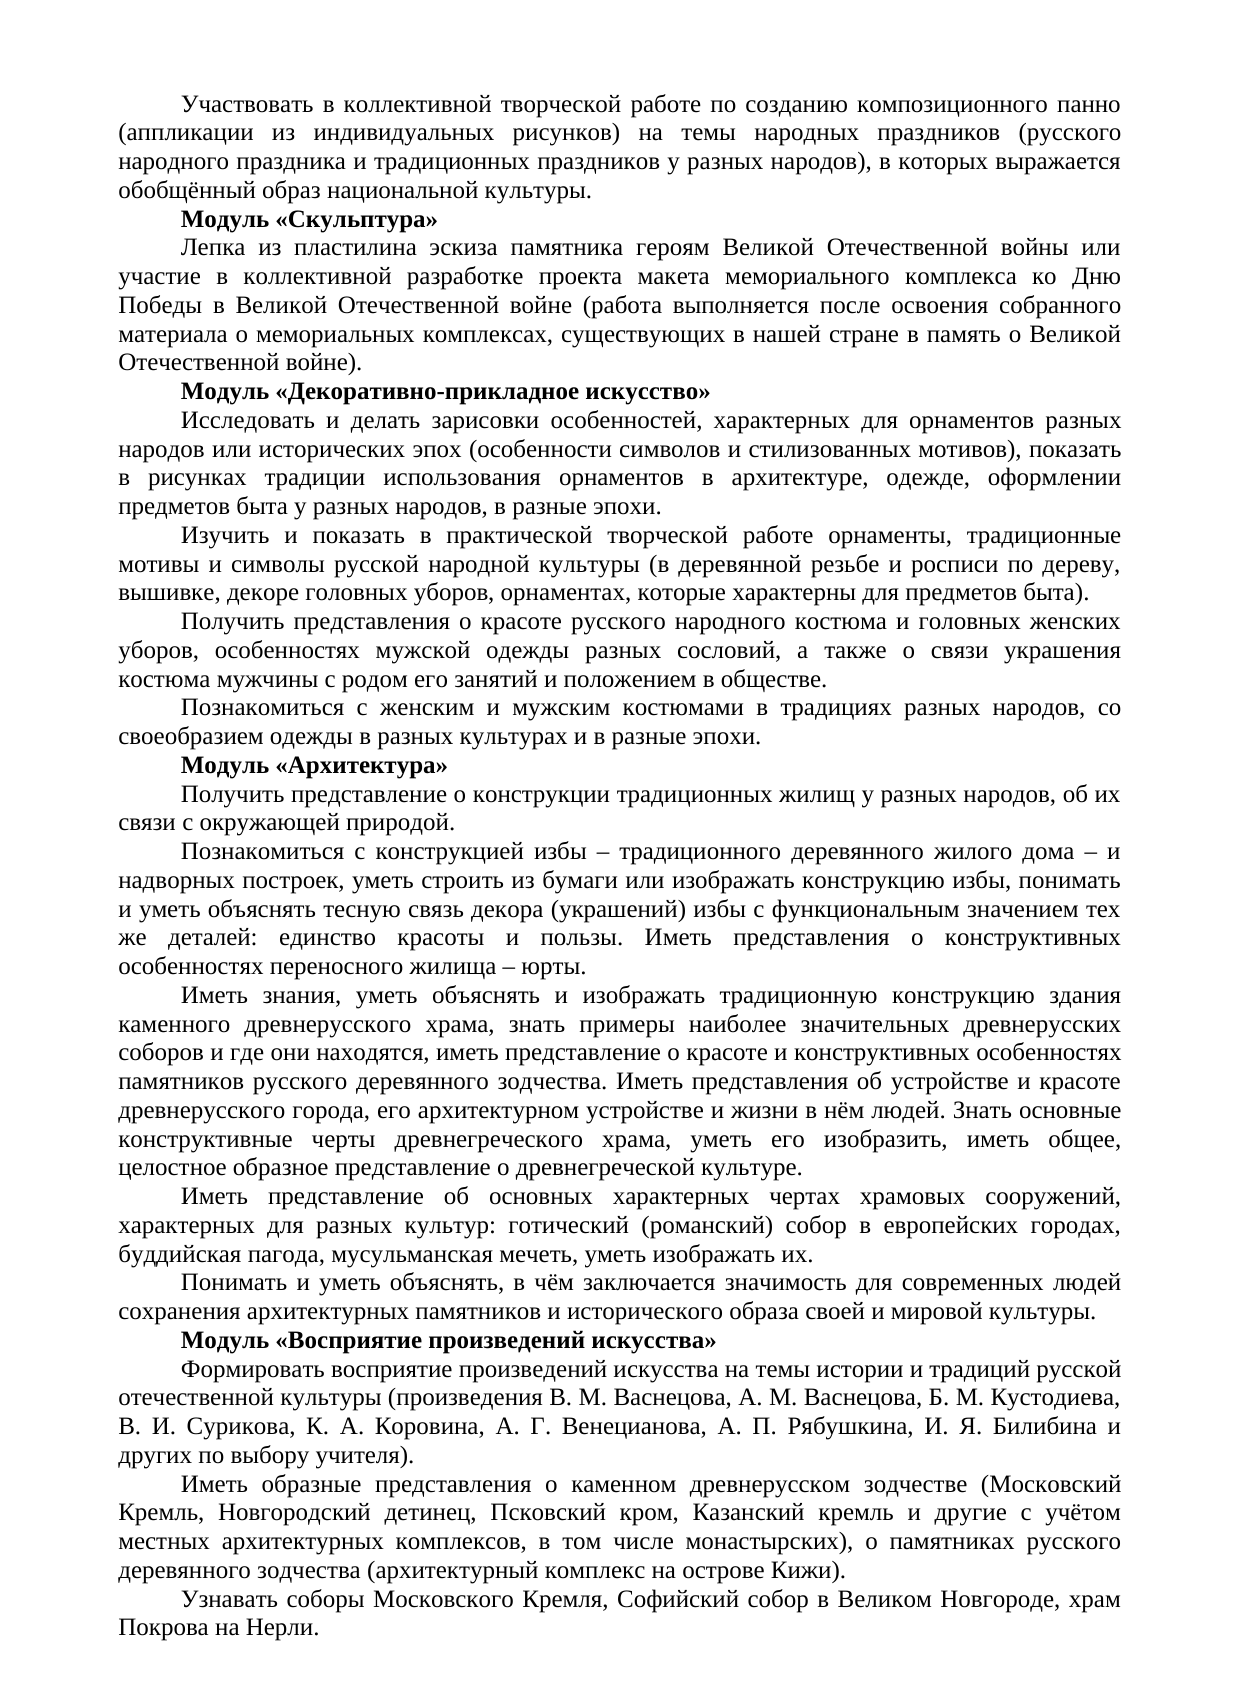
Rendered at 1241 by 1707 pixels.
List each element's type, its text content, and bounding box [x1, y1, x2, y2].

text Иметь знания, уметь объяснять и изображать традиционную конструкцию здания каменного древнерусского храма, знать примеры наиболее значительных древнерусских соборов и где они находятся, иметь представление о красоте и конструктивных особенностях памятников русского деревянного зодчества. Иметь представления об устройстве и красоте древнерусского города, его архитектурном устройстве и жизни в нём людей. Знать основные конструктивные черты древнегреческого храма, уметь его изобразить, иметь общее, целостное образное представление о древнегреческой культуре. [118, 980, 1122, 1181]
text Познакомиться с конструкцией избы – традиционного деревянного жилого дома – и надворных построек, уметь строить из бумаги или изображать конструкцию избы, понимать и уметь объяснять тесную связь декора (украшений) избы с функциональным значением тех же деталей: единство красоты и пользы. Иметь представления о конструктивных особенностях переносного жилища – юрты. [118, 836, 1122, 980]
text Понимать и уметь объяснять, в чём заключается значимость для современных людей сохранения архитектурных памятников и исторического образа своей и мировой культуры. [118, 1267, 1122, 1325]
text Изучить и показать в практической творческой работе орнаменты, традиционные мотивы и символы русской народной культуры (в деревянной резьбе и росписи по дереву, вышивке, декоре головных уборов, орнаментах, которые характерны для предметов быта). [118, 520, 1122, 606]
text Модуль «Скульптура» [118, 204, 1122, 232]
text Модуль «Декоративно-прикладное искусство» [118, 376, 1122, 405]
text Иметь представление об основных характерных чертах храмовых сооружений, характерных для разных культур: готический (романский) собор в европейских городах, буддийская пагода, мусульманская мечеть, уметь изображать их. [118, 1181, 1122, 1267]
text Участвовать в коллективной творческой работе по созданию композиционного панно (аппликации из индивидуальных рисунков) на темы народных праздников (русского народного праздника и традиционных праздников у разных народов), в которых выражается обобщённый образ национальной культуры. [118, 89, 1122, 204]
text Исследовать и делать зарисовки особенностей, характерных для орнаментов разных народов или исторических эпох (особенности символов и стилизованных мотивов), показать в рисунках традиции использования орнаментов в архитектуре, одежде, оформлении предметов быта у разных народов, в разные эпохи. [118, 405, 1122, 520]
text Модуль «Архитектура» [118, 750, 1122, 779]
text Получить представление о конструкции традиционных жилищ у разных народов, об их связи с окружающей природой. [118, 779, 1122, 836]
text Модуль «Восприятие произведений искусства» [118, 1325, 1122, 1354]
text Формировать восприятие произведений искусства на темы истории и традиций русской отечественной культуры (произведения В. М. Васнецова, А. М. Васнецова, Б. М. Кустодиева, В. И. Сурикова, К. А. Коровина, А. Г. Венецианова, А. П. Рябушкина, И. Я. Билибина и других по выбору учителя). [118, 1354, 1122, 1469]
text Лепка из пластилина эскиза памятника героям Великой Отечественной войны или участие в коллективной разработке проекта макета мемориального комплекса ко Дню Победы в Великой Отечественной войне (работа выполняется после освоения собранного материала о мемориальных комплексах, существующих в нашей стране в память о Великой Отечественной войне). [118, 232, 1122, 376]
text Получить представления о красоте русского народного костюма и головных женских уборов, особенностях мужской одежды разных сословий, а также о связи украшения костюма мужчины с родом его занятий и положением в обществе. [118, 606, 1122, 692]
text Иметь образные представления о каменном древнерусском зодчестве (Московский Кремль, Новгородский детинец, Псковский кром, Казанский кремль и другие с учётом местных архитектурных комплексов, в том числе монастырских), о памятниках русского деревянного зодчества (архитектурный комплекс на острове Кижи). [118, 1469, 1122, 1584]
text Узнавать соборы Московского Кремля, Софийский собор в Великом Новгороде, храм Покрова на Нерли. [118, 1584, 1122, 1641]
text Познакомиться с женским и мужским костюмами в традициях разных народов, со своеобразием одежды в разных культурах и в разные эпохи. [118, 692, 1122, 750]
